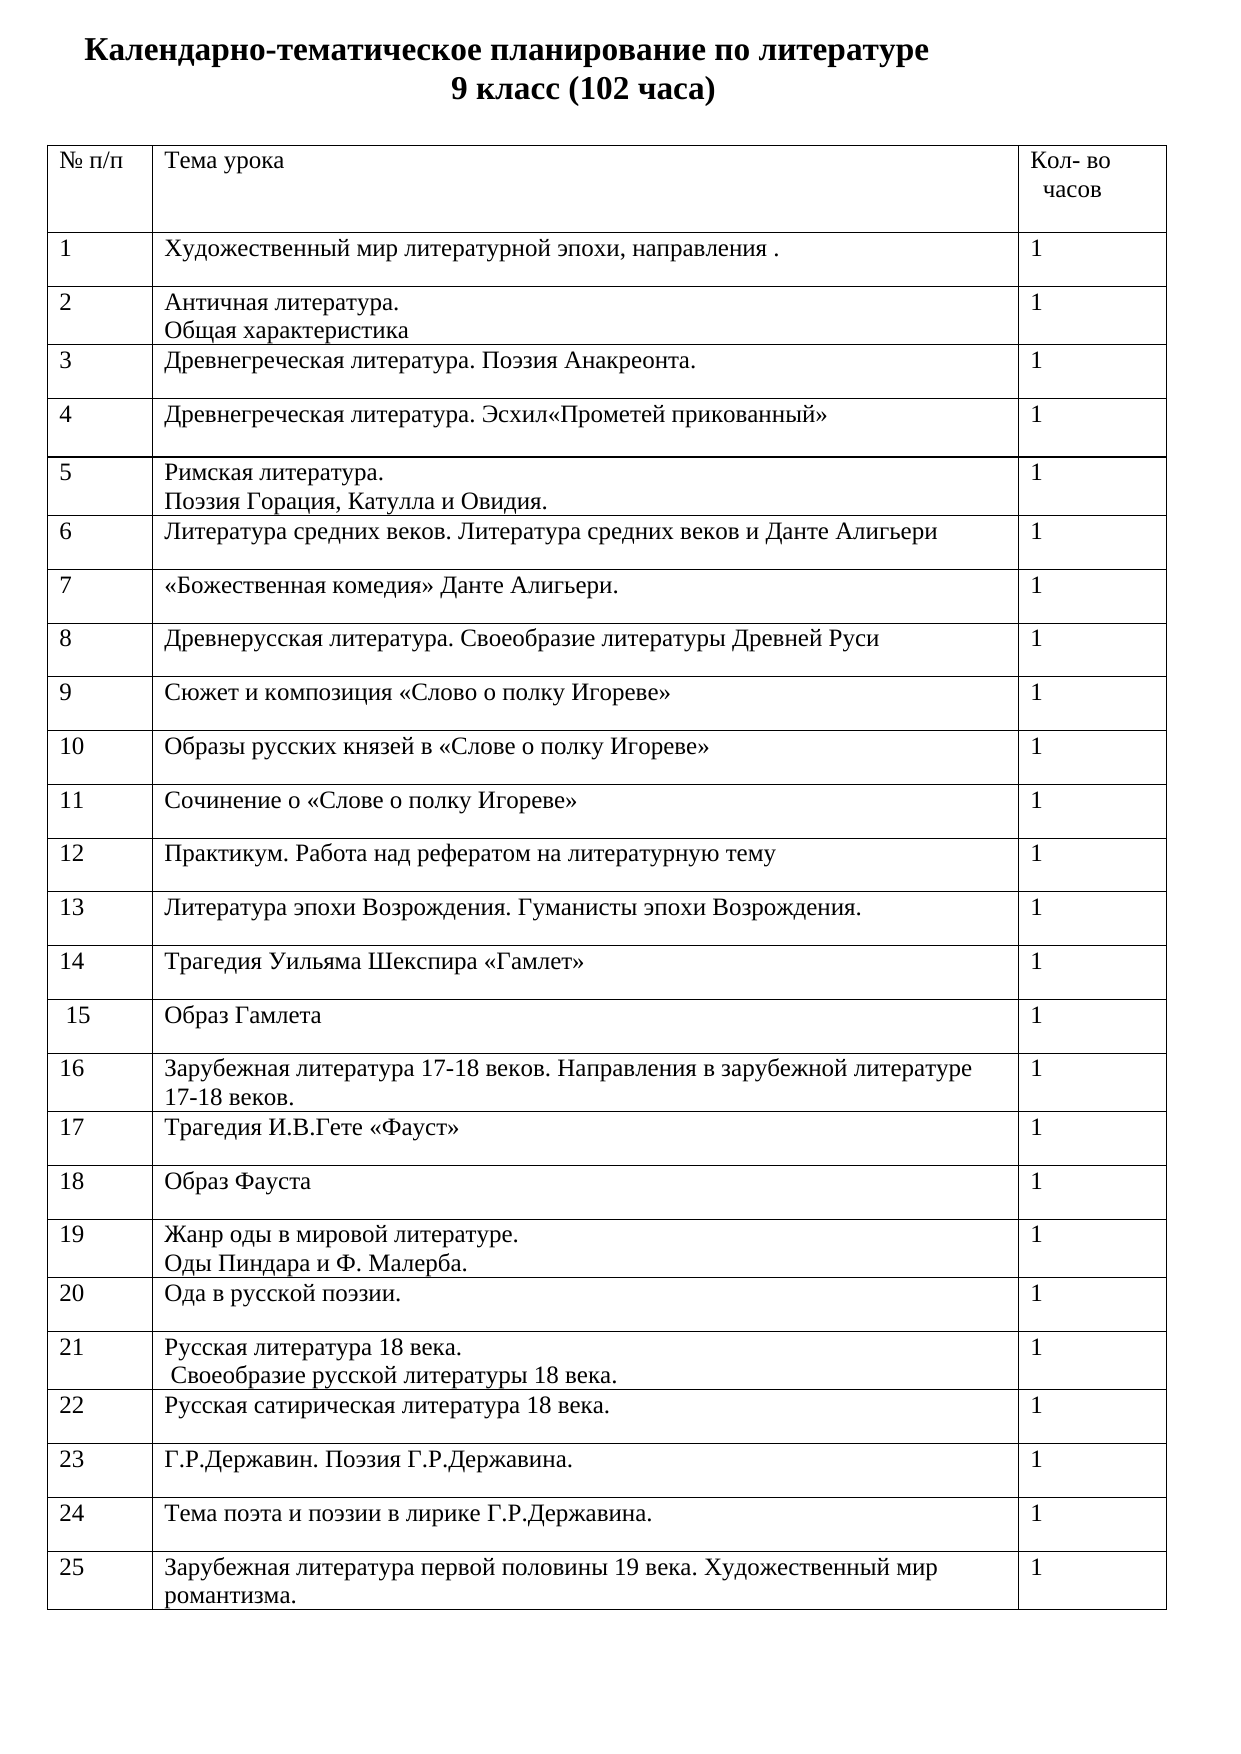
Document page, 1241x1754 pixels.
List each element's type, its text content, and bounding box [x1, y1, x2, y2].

table_cell Древнегреческая литература. Поэзия Анакреонта. [153, 345, 1018, 398]
table_header Тема урока [153, 146, 1018, 232]
table_cell 15 [48, 1000, 152, 1052]
table_header Кол- во часов [1019, 146, 1166, 232]
table_cell 1 [1019, 1000, 1166, 1052]
table_cell 1 [1019, 839, 1166, 891]
table_cell 19 [48, 1220, 152, 1277]
table_cell 1 [1019, 1054, 1166, 1111]
table_cell 2 [48, 287, 152, 344]
table_cell 1 [48, 233, 152, 286]
table_cell 1 [1019, 1332, 1166, 1389]
table_cell 1 [1019, 624, 1166, 676]
table_cell 14 [48, 946, 152, 999]
table_cell Практикум. Работа над рефератом на литературную тему [153, 839, 1018, 891]
table_cell 13 [48, 892, 152, 945]
table_cell Образ Фауста [153, 1166, 1018, 1218]
table_cell «Божественная комедия» Данте Алигьери. [153, 570, 1018, 622]
table_cell 1 [1019, 399, 1166, 456]
table_cell Ода в русской поэзии. [153, 1278, 1018, 1331]
table_cell 5 [48, 458, 152, 515]
table_cell 1 [1019, 458, 1166, 515]
table_cell 17 [48, 1112, 152, 1165]
table_cell 1 [1019, 1498, 1166, 1551]
table_cell 24 [48, 1498, 152, 1551]
table_cell Русская сатирическая литература 18 века. [153, 1390, 1018, 1443]
table_cell 16 [48, 1054, 152, 1111]
table_cell Сюжет и композиция «Слово о полку Игореве» [153, 677, 1018, 730]
table_header № п/п [48, 146, 152, 232]
table_cell Художественный мир литературной эпохи, направления . [153, 233, 1018, 286]
table_cell Литература средних веков. Литература средних веков и Данте Алигьери [153, 516, 1018, 569]
text 9 класс (102 часа) [59, 68, 1107, 106]
table_cell 3 [48, 345, 152, 398]
table_cell Образ Гамлета [153, 1000, 1018, 1052]
table_cell 1 [1019, 1390, 1166, 1443]
table_cell 7 [48, 570, 152, 622]
table_cell 1 [1019, 516, 1166, 569]
table_cell 1 [1019, 1278, 1166, 1331]
table_cell Русская литература 18 века. Своеобразие русской литературы 18 века. [153, 1332, 1018, 1389]
table_cell 6 [48, 516, 152, 569]
table_cell 11 [48, 785, 152, 837]
table_cell Трагедия И.В.Гете «Фауст» [153, 1112, 1018, 1165]
table_cell 4 [48, 399, 152, 456]
table_cell 1 [1019, 785, 1166, 837]
table_cell Зарубежная литература 17-18 веков. Направления в зарубежной литературе 17-18 веков. [153, 1054, 1018, 1111]
table_cell Античная литература. Общая характеристика [153, 287, 1018, 344]
table_cell Г.Р.Державин. Поэзия Г.Р.Державина. [153, 1444, 1018, 1497]
table_cell 18 [48, 1166, 152, 1218]
table_cell 1 [1019, 570, 1166, 622]
table_cell 23 [48, 1444, 152, 1497]
table_cell Древнерусская литература. Своеобразие литературы Древней Руси [153, 624, 1018, 676]
table_cell 21 [48, 1332, 152, 1389]
table_cell 1 [1019, 287, 1166, 344]
table_cell Римская литература. Поэзия Горация, Катулла и Овидия. [153, 458, 1018, 515]
table_cell 8 [48, 624, 152, 676]
table_cell 1 [1019, 946, 1166, 999]
table_cell 9 [48, 677, 152, 730]
table_cell 10 [48, 731, 152, 784]
table_cell Тема поэта и поэзии в лирике Г.Р.Державина. [153, 1498, 1018, 1551]
table_cell 22 [48, 1390, 152, 1443]
text Календарно-тематическое планирование по литературе [59, 29, 1107, 68]
table_cell 1 [1019, 1220, 1166, 1277]
table_cell 1 [1019, 1444, 1166, 1497]
table_cell Жанр оды в мировой литературе. Оды Пиндара и Ф. Малерба. [153, 1220, 1018, 1277]
table_cell Сочинение о «Слове о полку Игореве» [153, 785, 1018, 837]
table_cell 1 [1019, 677, 1166, 730]
table_cell 1 [1019, 1112, 1166, 1165]
table_cell 1 [1019, 1552, 1166, 1609]
table_cell Трагедия Уильяма Шекспира «Гамлет» [153, 946, 1018, 999]
table_cell 25 [48, 1552, 152, 1609]
table_cell 1 [1019, 1166, 1166, 1218]
table_cell Древнегреческая литература. Эсхил«Прометей прикованный» [153, 399, 1018, 456]
table_cell Зарубежная литература первой половины 19 века. Художественный мир романтизма. [153, 1552, 1018, 1609]
table_cell 12 [48, 839, 152, 891]
table_cell 1 [1019, 892, 1166, 945]
table_cell Литература эпохи Возрождения. Гуманисты эпохи Возрождения. [153, 892, 1018, 945]
table_cell 1 [1019, 233, 1166, 286]
table_cell Образы русских князей в «Слове о полку Игореве» [153, 731, 1018, 784]
table_cell 1 [1019, 345, 1166, 398]
table_cell 20 [48, 1278, 152, 1331]
table_cell 1 [1019, 731, 1166, 784]
